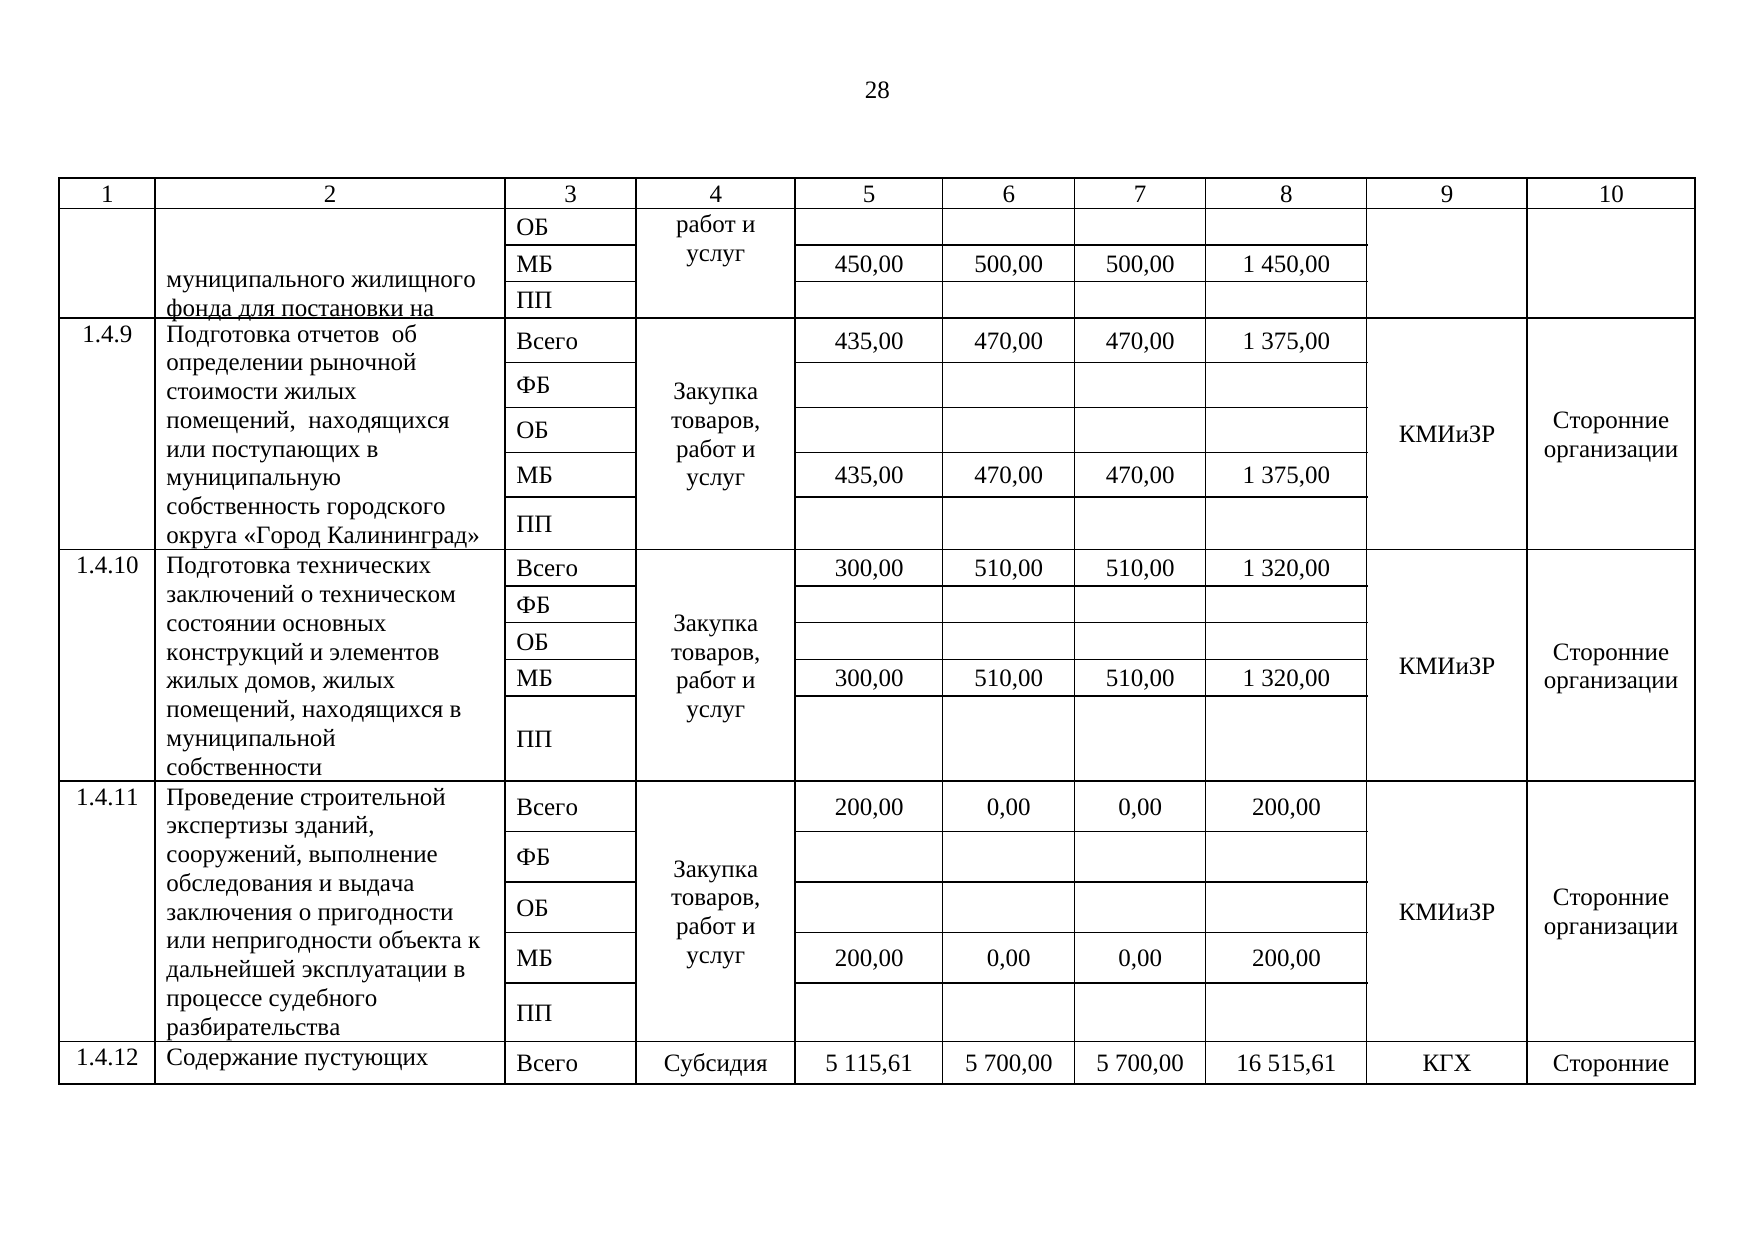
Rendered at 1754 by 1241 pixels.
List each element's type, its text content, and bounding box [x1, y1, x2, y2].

table_cell ОБ [506, 209, 635, 244]
table_header 6 [943, 179, 1074, 207]
table_cell КГХ [1367, 1042, 1526, 1083]
table_cell 1 375,00 [1206, 319, 1366, 362]
table_cell ПП [506, 282, 635, 317]
table_cell ФБ [506, 832, 635, 881]
table_cell [1075, 498, 1205, 549]
table_cell ПП [506, 697, 635, 780]
table_cell [796, 363, 942, 407]
table_cell 510,00 [1075, 550, 1205, 585]
table_cell Подготовка технических заключений о техническом состоянии основных конструкций и элементов жилых домов, жилых помещений, находящихся в муниципальной собственности [156, 550, 504, 780]
table_cell [796, 984, 942, 1041]
table_cell [943, 883, 1074, 932]
table_header 8 [1206, 179, 1366, 207]
table_cell ОБ [506, 623, 635, 658]
table_cell [1206, 498, 1366, 549]
table_cell [943, 623, 1074, 658]
table_cell [943, 984, 1074, 1041]
table_cell 510,00 [943, 550, 1074, 585]
table_cell 0,00 [1075, 933, 1205, 982]
table_cell 0,00 [1075, 782, 1205, 831]
table_cell Сторонние организации [1528, 319, 1694, 549]
table_cell 470,00 [943, 319, 1074, 362]
table_cell 0,00 [943, 933, 1074, 982]
table_cell [943, 408, 1074, 451]
table_cell МБ [506, 246, 635, 281]
table_cell [1075, 623, 1205, 658]
table_cell 200,00 [1206, 933, 1366, 982]
table_cell Субсидия юридичес-ким лицам [637, 1042, 794, 1083]
table_cell [1075, 408, 1205, 451]
table_header 1 [60, 179, 154, 207]
table_cell [943, 209, 1074, 244]
table_cell ПП [506, 498, 635, 549]
table_cell Сторонние организации [1528, 550, 1694, 780]
table_header 5 [796, 179, 942, 207]
table_cell [796, 697, 942, 780]
table_cell [796, 832, 942, 881]
table_cell [796, 209, 942, 244]
table_cell ПП [506, 984, 635, 1041]
table_cell 500,00 [943, 246, 1074, 281]
table_cell 470,00 [1075, 319, 1205, 362]
table_cell [943, 832, 1074, 881]
table_cell 510,00 [943, 660, 1074, 695]
table_cell [1206, 363, 1366, 407]
table_cell [1206, 209, 1366, 244]
table_cell КМИиЗР [1367, 550, 1526, 780]
table_cell 500,00 [1075, 246, 1205, 281]
table_cell [1075, 832, 1205, 881]
table_cell 470,00 [943, 453, 1074, 496]
table_cell 1 450,00 [1206, 246, 1366, 281]
table_cell 200,00 [1206, 782, 1366, 831]
table_cell 300,00 [796, 550, 942, 585]
table_cell Всего [506, 1042, 635, 1083]
table_cell [943, 697, 1074, 780]
table_cell [1206, 282, 1366, 317]
table_cell 435,00 [796, 319, 942, 362]
table_cell 300,00 [796, 660, 942, 695]
table_cell 1 320,00 [1206, 660, 1366, 695]
table_cell 5 115,61 [796, 1042, 942, 1083]
table_cell [943, 363, 1074, 407]
table_header 2 [156, 179, 504, 207]
table_cell [796, 282, 942, 317]
table_cell МБ [506, 453, 635, 496]
table_cell 200,00 [796, 933, 942, 982]
table_cell [1075, 883, 1205, 932]
table_header 10 [1528, 179, 1694, 207]
table_cell 450,00 [796, 246, 942, 281]
table_cell Сторонние организации [1528, 782, 1694, 1041]
table_cell Закупка товаров, работ и услуг [637, 319, 794, 549]
table_cell ФБ [506, 363, 635, 407]
table_cell Всего [506, 319, 635, 362]
table_cell Подготовка отчетов об определении рыночной стоимости жилых помещений, находящихся или поступающих в муниципальную собственность городского округа «Город Калининград» [156, 319, 504, 549]
table_cell [1206, 697, 1366, 780]
table_cell КМИиЗР [1367, 319, 1526, 549]
table_cell [796, 883, 942, 932]
table_cell ОБ [506, 883, 635, 932]
table_cell [943, 498, 1074, 549]
table_cell 1.4.10 [60, 550, 154, 780]
table_cell Сторонние организации [1528, 1042, 1694, 1083]
table_cell [1075, 587, 1205, 622]
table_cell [156, 1042, 504, 1083]
table_cell МБ [506, 660, 635, 695]
table_cell [1075, 984, 1205, 1041]
table_cell 435,00 [796, 453, 942, 496]
table_header 4 [637, 179, 794, 207]
table_cell [1206, 883, 1366, 932]
table_cell [1206, 623, 1366, 658]
table_cell 1 375,00 [1206, 453, 1366, 496]
table_header 9 [1367, 179, 1526, 207]
table_cell Всего [506, 782, 635, 831]
table_cell 470,00 [1075, 453, 1205, 496]
table_cell [1206, 408, 1366, 451]
table_cell 1.4.11 [60, 782, 154, 1041]
table_cell Закупка товаров, работ и услуг [637, 782, 794, 1041]
table_cell 1.4.12 [60, 1042, 154, 1083]
table_cell Закупка товаров, работ и услуг [637, 550, 794, 780]
table_cell 16 515,61 [1206, 1042, 1366, 1083]
table_cell [796, 498, 942, 549]
table_header 3 [506, 179, 635, 207]
table_cell ФБ [506, 587, 635, 622]
table_cell [1206, 832, 1366, 881]
table_cell 200,00 [796, 782, 942, 831]
table_cell 5 700,00 [943, 1042, 1074, 1083]
table_cell [796, 623, 942, 658]
table_cell КМИиЗР [1367, 782, 1526, 1041]
table_cell [1075, 209, 1205, 244]
table_cell [796, 408, 942, 451]
table_header 7 [1075, 179, 1205, 207]
table_cell [1075, 363, 1205, 407]
table_cell [1075, 697, 1205, 780]
table_cell ОБ [506, 408, 635, 451]
table_cell МБ [506, 933, 635, 982]
table_cell 0,00 [943, 782, 1074, 831]
table_cell Проведение строительной экспертизы зданий, сооружений, выполнение обследования и выдача заключения о пригодности или непригодности объекта к дальнейшей эксплуатации в процессе судебного разбирательства [156, 782, 504, 1041]
table_cell [1206, 587, 1366, 622]
table_cell 510,00 [1075, 660, 1205, 695]
table_cell [943, 282, 1074, 317]
table_cell [1075, 282, 1205, 317]
table_cell 1.4.9 [60, 319, 154, 549]
table_cell 1 320,00 [1206, 550, 1366, 585]
table_cell [796, 587, 942, 622]
table_cell Всего [506, 550, 635, 585]
table_cell 5 700,00 [1075, 1042, 1205, 1083]
table_cell [943, 587, 1074, 622]
table_cell [1206, 984, 1366, 1041]
